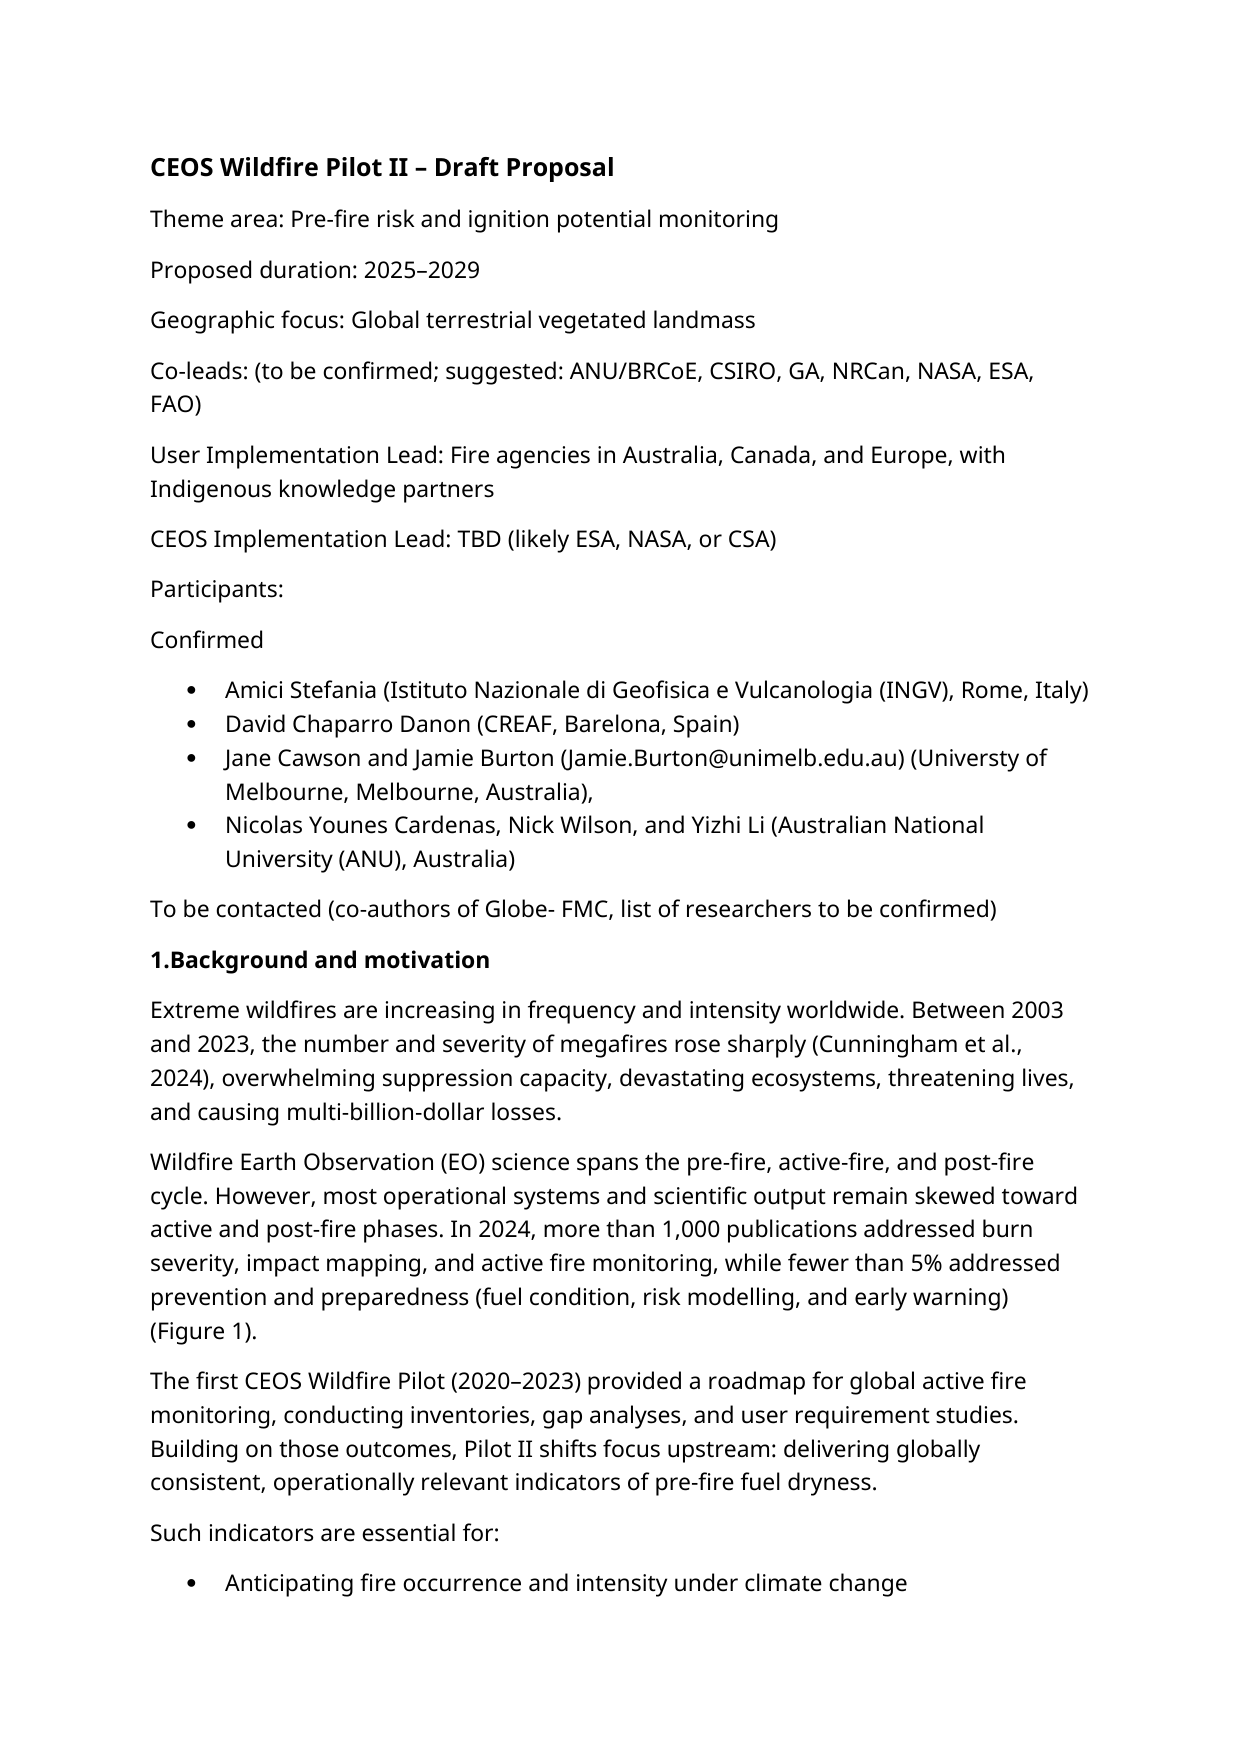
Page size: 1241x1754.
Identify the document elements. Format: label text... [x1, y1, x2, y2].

text User Implementation Lead: Fire agencies in Australia, Canada, and Europe, with Indigenous knowledge partners [150, 439, 1090, 504]
text Co-leads: (to be confirmed; suggested: ANU/BRCoE, CSIRO, GA, NRCan, NASA, ESA, FAO) [150, 355, 1090, 420]
list Amici Stefania (Istituto Nazionale di Geofisica e Vulcanologia (INGV), Rome, Italy) [187, 674, 1090, 706]
list Nicolas Younes Cardenas, Nick Wilson, and Yizhi Li (Australian National University (ANU), Australia) [187, 809, 1090, 874]
text 1.Background and motivation [150, 944, 1090, 975]
text To be contacted (co-authors of Globe- FMC, list of researchers to be confirmed) [150, 893, 1090, 925]
text Extreme wildfires are increasing in frequency and intensity worldwide. Between 2003 and 2023, the number and severity of megafires rose sharply (Cunningham et al., 2024), overwhelming suppression capacity, devastating ecosystems, threatening lives, and causing multi-billion-dollar losses. [150, 994, 1090, 1127]
text Confirmed [150, 624, 1090, 655]
text Proposed duration: 2025–2029 [150, 254, 1090, 285]
list Jane Cawson and Jamie Burton (Jamie.Burton@unimelb.edu.au) (Universty of Melbourne, Melbourne, Australia), [187, 742, 1090, 807]
text Such indicators are essential for: [150, 1517, 1090, 1548]
list David Chaparro Danon (CREAF, Barelona, Spain) [187, 708, 1090, 739]
text CEOS Implementation Lead: TBD (likely ESA, NASA, or CSA) [150, 523, 1090, 554]
text CEOS Wildfire Pilot II – Draft Proposal [150, 150, 1090, 184]
text Geographic focus: Global terrestrial vegetated landmass [150, 304, 1090, 336]
text Theme area: Pre-fire risk and ignition potential monitoring [150, 203, 1090, 235]
text Wildfire Earth Observation (EO) science spans the pre-fire, active-fire, and post-fire cycle. However, most operational systems and scientific output remain skewed toward active and post-fire phases. In 2024, more than 1,000 publications addressed burn severity, impact mapping, and active fire monitoring, while fewer than 5% addressed prevention and preparedness (fuel condition, risk modelling, and early warning) (Figure 1). [150, 1146, 1090, 1346]
text The first CEOS Wildfire Pilot (2020–2023) provided a roadmap for global active fire monitoring, conducting inventories, gap analyses, and user requirement studies. Building on those outcomes, Pilot II shifts focus upstream: delivering globally consistent, operationally relevant indicators of pre-fire fuel dryness. [150, 1365, 1090, 1498]
text Participants: [150, 573, 1090, 605]
list Anticipating fire occurrence and intensity under climate change [187, 1567, 1090, 1598]
